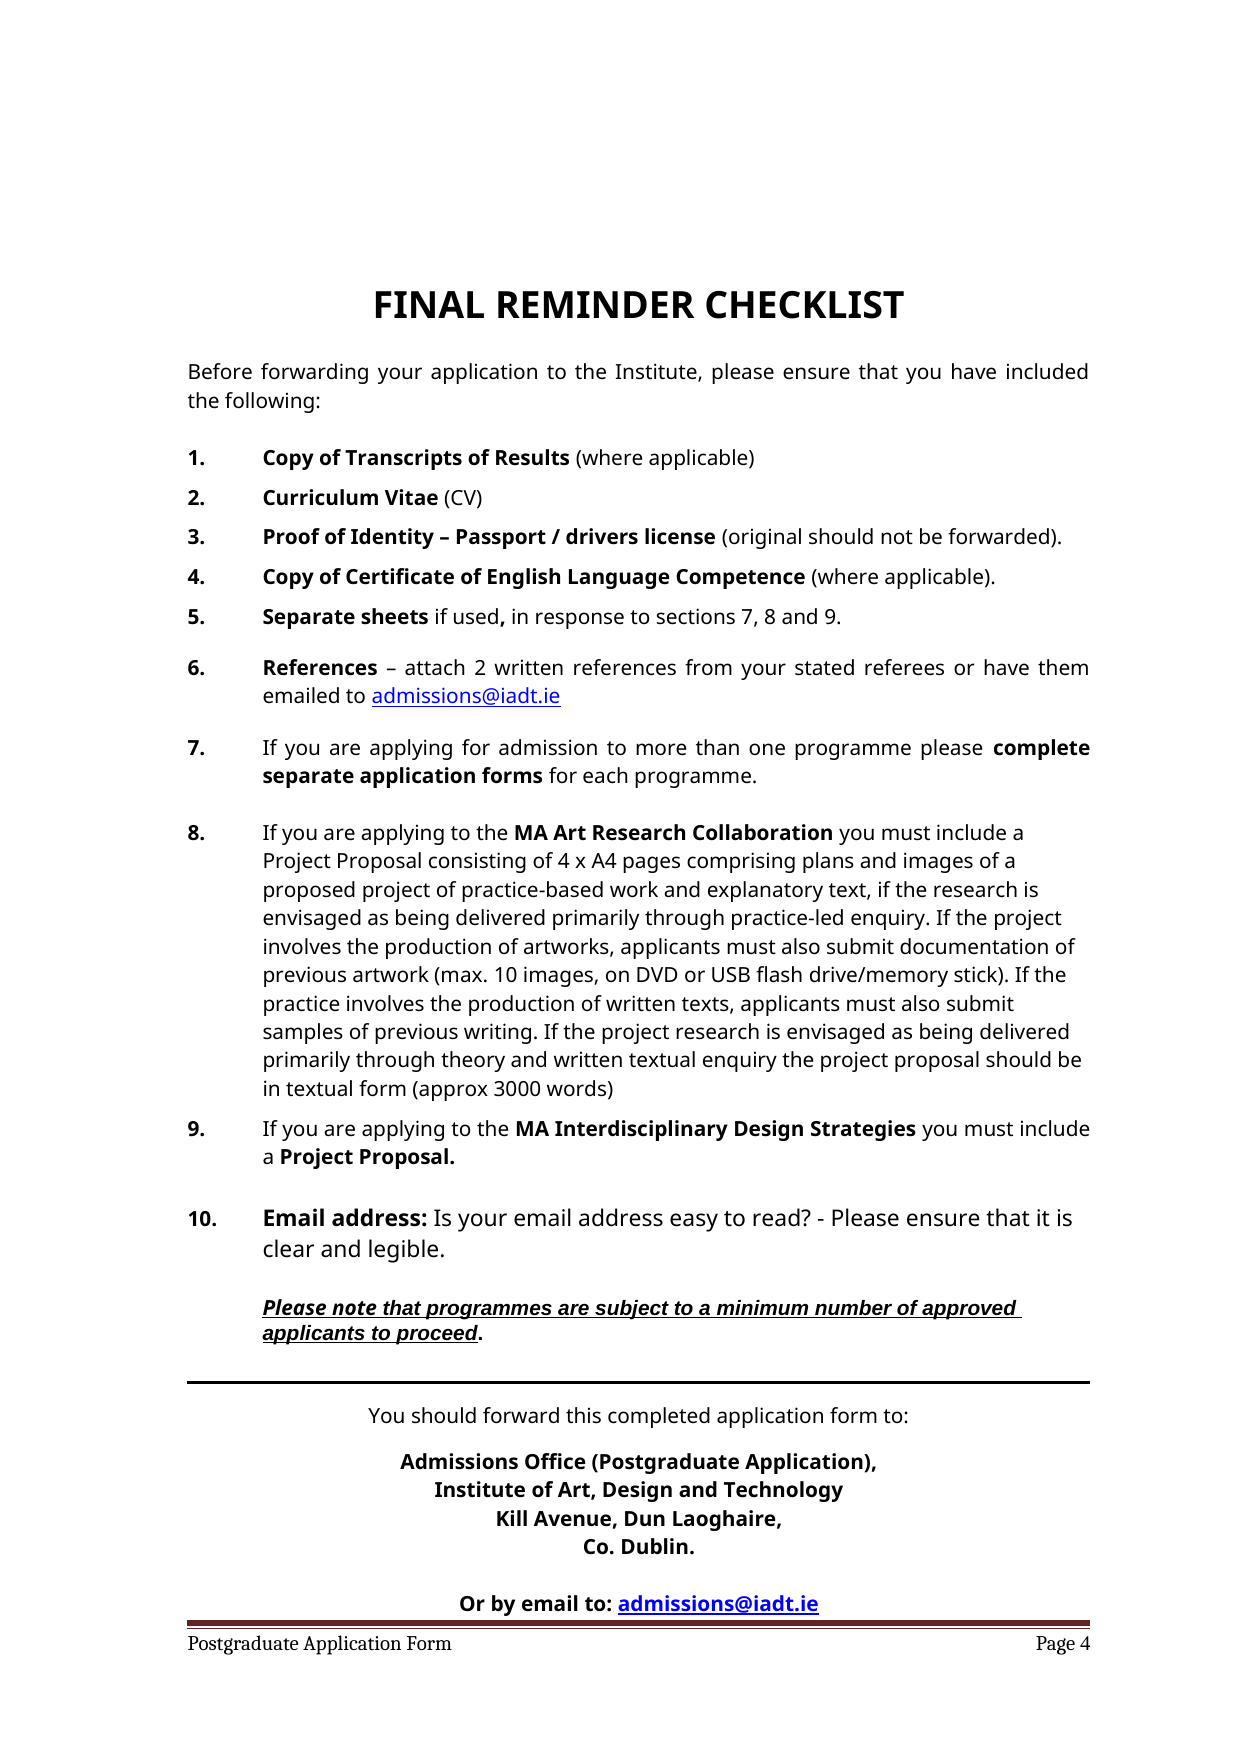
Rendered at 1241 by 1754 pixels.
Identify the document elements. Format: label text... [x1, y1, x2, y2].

list Copy of Certificate of English Language Competence (where applicable). [187, 562, 1090, 591]
list Proof of Identity – Passport / drivers license (original should not be forwarded). [187, 522, 1090, 551]
text Please note that programmes are subject to a minimum number of approved applicants to proceed. [262, 1293, 1090, 1345]
text Institute of Art, Design and Technology [187, 1476, 1090, 1504]
text Before forwarding your application to the Institute, please ensure that you have included the following: [187, 357, 1090, 414]
list If you are applying to the MA Interdisciplinary Design Strategies you must include a Project Proposal. [187, 1114, 1090, 1171]
list Curriculum Vitae (CV) [187, 483, 1090, 511]
text Or by email to: admissions@iadt.ie [187, 1589, 1090, 1618]
list Separate sheets if used, in response to sections 7, 8 and 9. [187, 602, 1090, 630]
text Co. . [187, 1532, 1090, 1561]
list Email address: Is your email address easy to read? - Please ensure that it is clear and legible. [187, 1202, 1090, 1264]
text Kill Avenue, , [187, 1504, 1090, 1532]
list Copy of Transcripts of Results (where applicable) [187, 443, 1090, 471]
text You should forward this completed application form to: [187, 1402, 1090, 1430]
title final reminder checklist [187, 278, 1090, 329]
text Admissions Office (Postgraduate Application), [187, 1447, 1090, 1476]
list If you are applying for admission to more than one programme please complete separate application forms for each programme. [187, 733, 1090, 789]
list References – attach 2 written references from your stated referees or have them emailed to admissions@iadt.ie [187, 653, 1090, 710]
list If you are applying to the MA Art Research Collaboration you must include a Project Proposal consisting of 4 x A4 pages comprising plans and images of a proposed project of practice-based work and explanatory text, if the research is envisaged as being delivered primarily through practice-led enquiry. If the project involves the production of artworks, applicants must also submit documentation of previous artwork (max. 10 images, on DVD or USB flash drive/memory stick). If the practice involves the production of written texts, applicants must also submit samples of previous writing. If the project research is envisaged as being delivered primarily through theory and written textual enquiry the project proposal should be in textual form (approx 3000 words) [187, 818, 1090, 1102]
